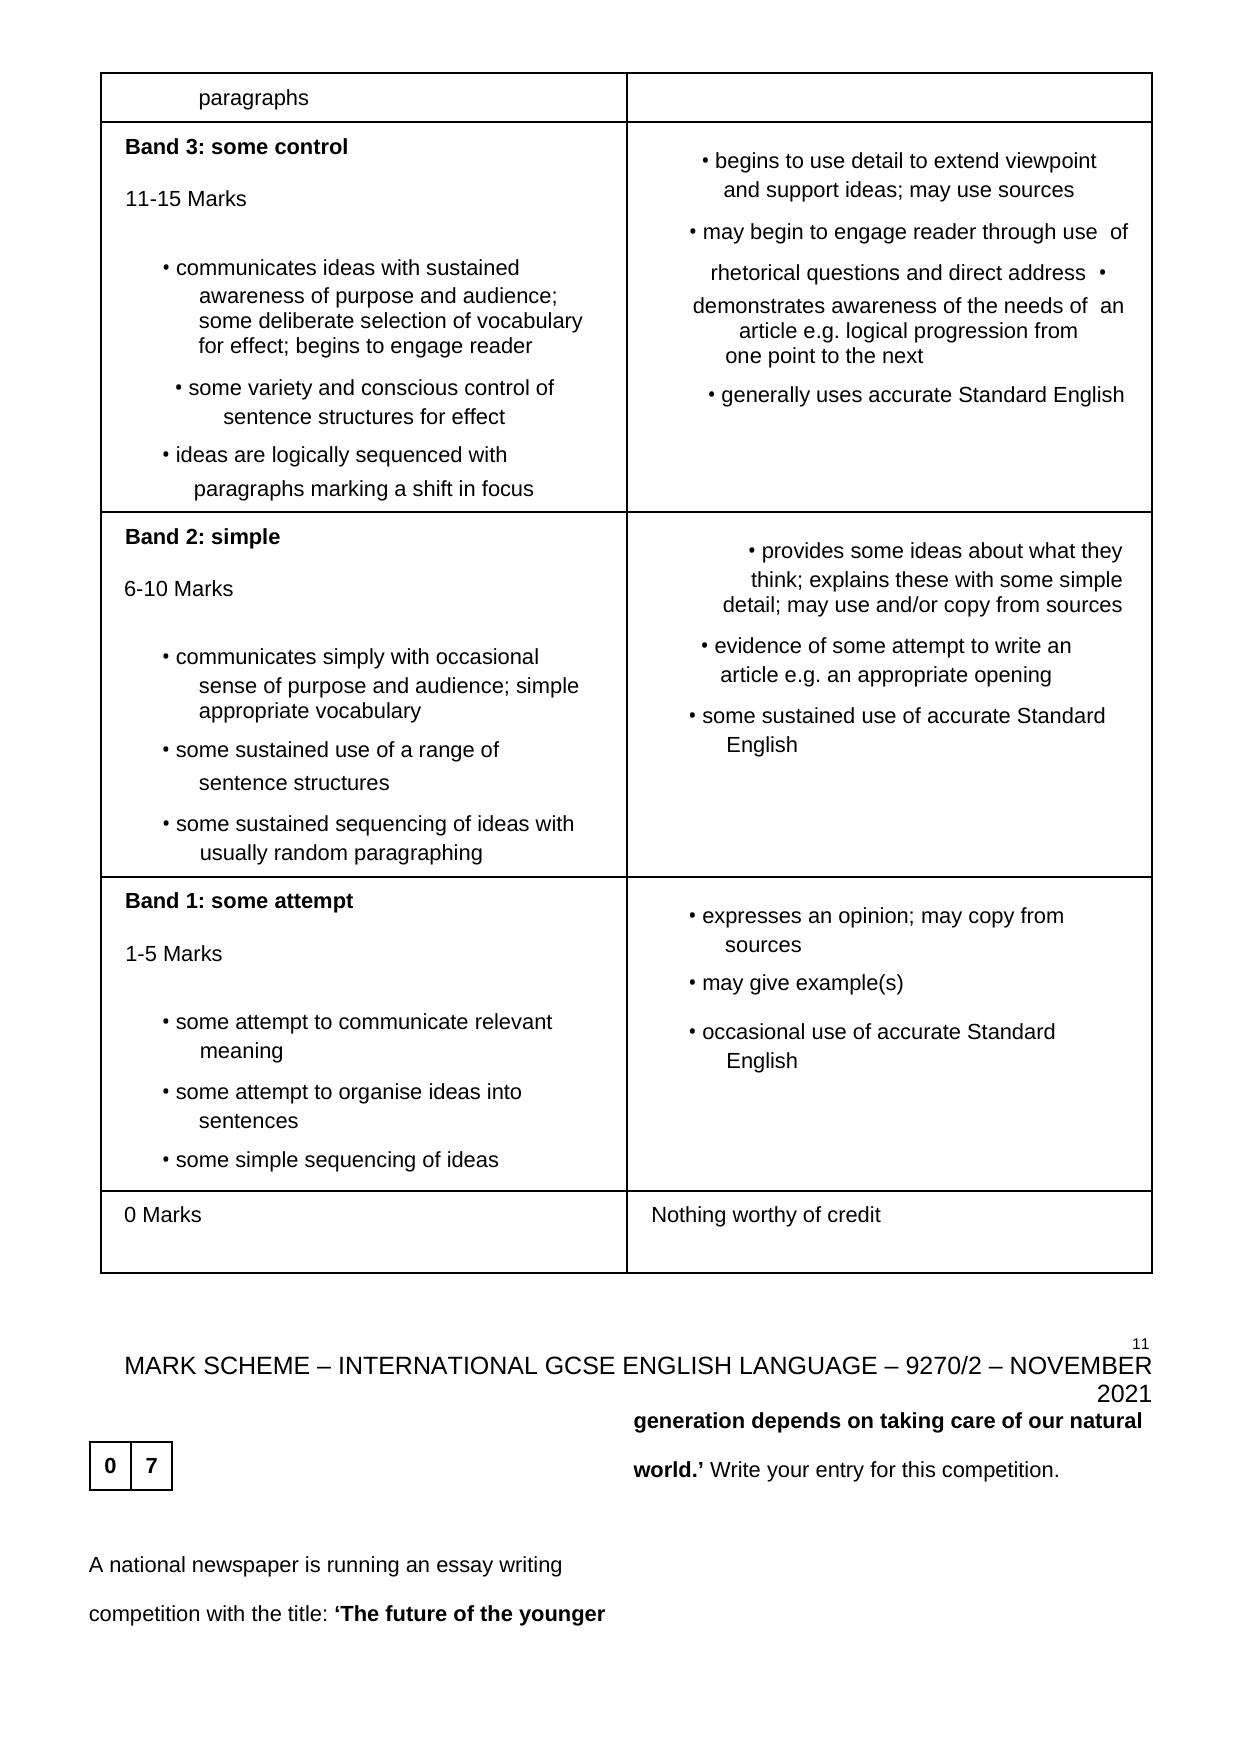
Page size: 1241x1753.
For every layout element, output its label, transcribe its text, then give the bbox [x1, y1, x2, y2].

table_cell • provides some ideas about what they think; explains these with some simple detail; may use and/or copy from sources • evidence of some attempt to write an article e.g. an appropriate opening • some sustained use of accurate Standard English [628, 513, 1151, 876]
text A national newspaper is running an essay writing competition with the title: ‘The future of the younger generation depends on taking care of our natural world.’ Write your entry for this competition. [88, 1551, 633, 1626]
table_cell Band 1: some attempt 1-5 Marks • some attempt to communicate relevant meaning • some attempt to organise ideas into sentences • some simple sequencing of ideas [102, 878, 626, 1190]
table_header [102, 74, 626, 121]
text 11 [88, 1335, 1149, 1353]
table_header 7 [132, 1443, 171, 1489]
text A national newspaper is running an essay writing competition with the title: ‘The future of the younger generation depends on taking care of our natural world.’ Write your entry for this competition. [633, 1408, 1178, 1483]
table_header 0 [91, 1443, 130, 1489]
text MARK SCHEME – INTERNATIONAL GCSE ENGLISH LANGUAGE – 9270/2 – NOVEMBER 2021 [124, 1353, 1159, 1408]
table_cell • begins to use detail to extend viewpoint and support ideas; may use sources • may begin to engage reader through use of rhetorical questions and direct address • demonstrates awareness of the needs of an article e.g. logical progression from one point to the next • generally uses accurate Standard English [628, 123, 1151, 511]
table_cell 0 Marks [102, 1192, 626, 1272]
table_cell • expresses an opinion; may copy from sources • may give example(s) • occasional use of accurate Standard English [628, 878, 1151, 1190]
table_cell Band 3: some control 11-15 Marks • communicates ideas with sustained awareness of purpose and audience; some deliberate selection of vocabulary for effect; begins to engage reader • some variety and conscious control of sentence structures for effect • ideas are logically sequenced with paragraphs marking a shift in focus [102, 123, 626, 511]
table_cell Nothing worthy of credit [628, 1192, 1151, 1272]
table_cell Band 2: simple 6-10 Marks • communicates simply with occasional sense of purpose and audience; simple appropriate vocabulary • some sustained use of a range of sentence structures • some sustained sequencing of ideas with usually random paragraphing [102, 513, 626, 876]
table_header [628, 74, 1151, 121]
